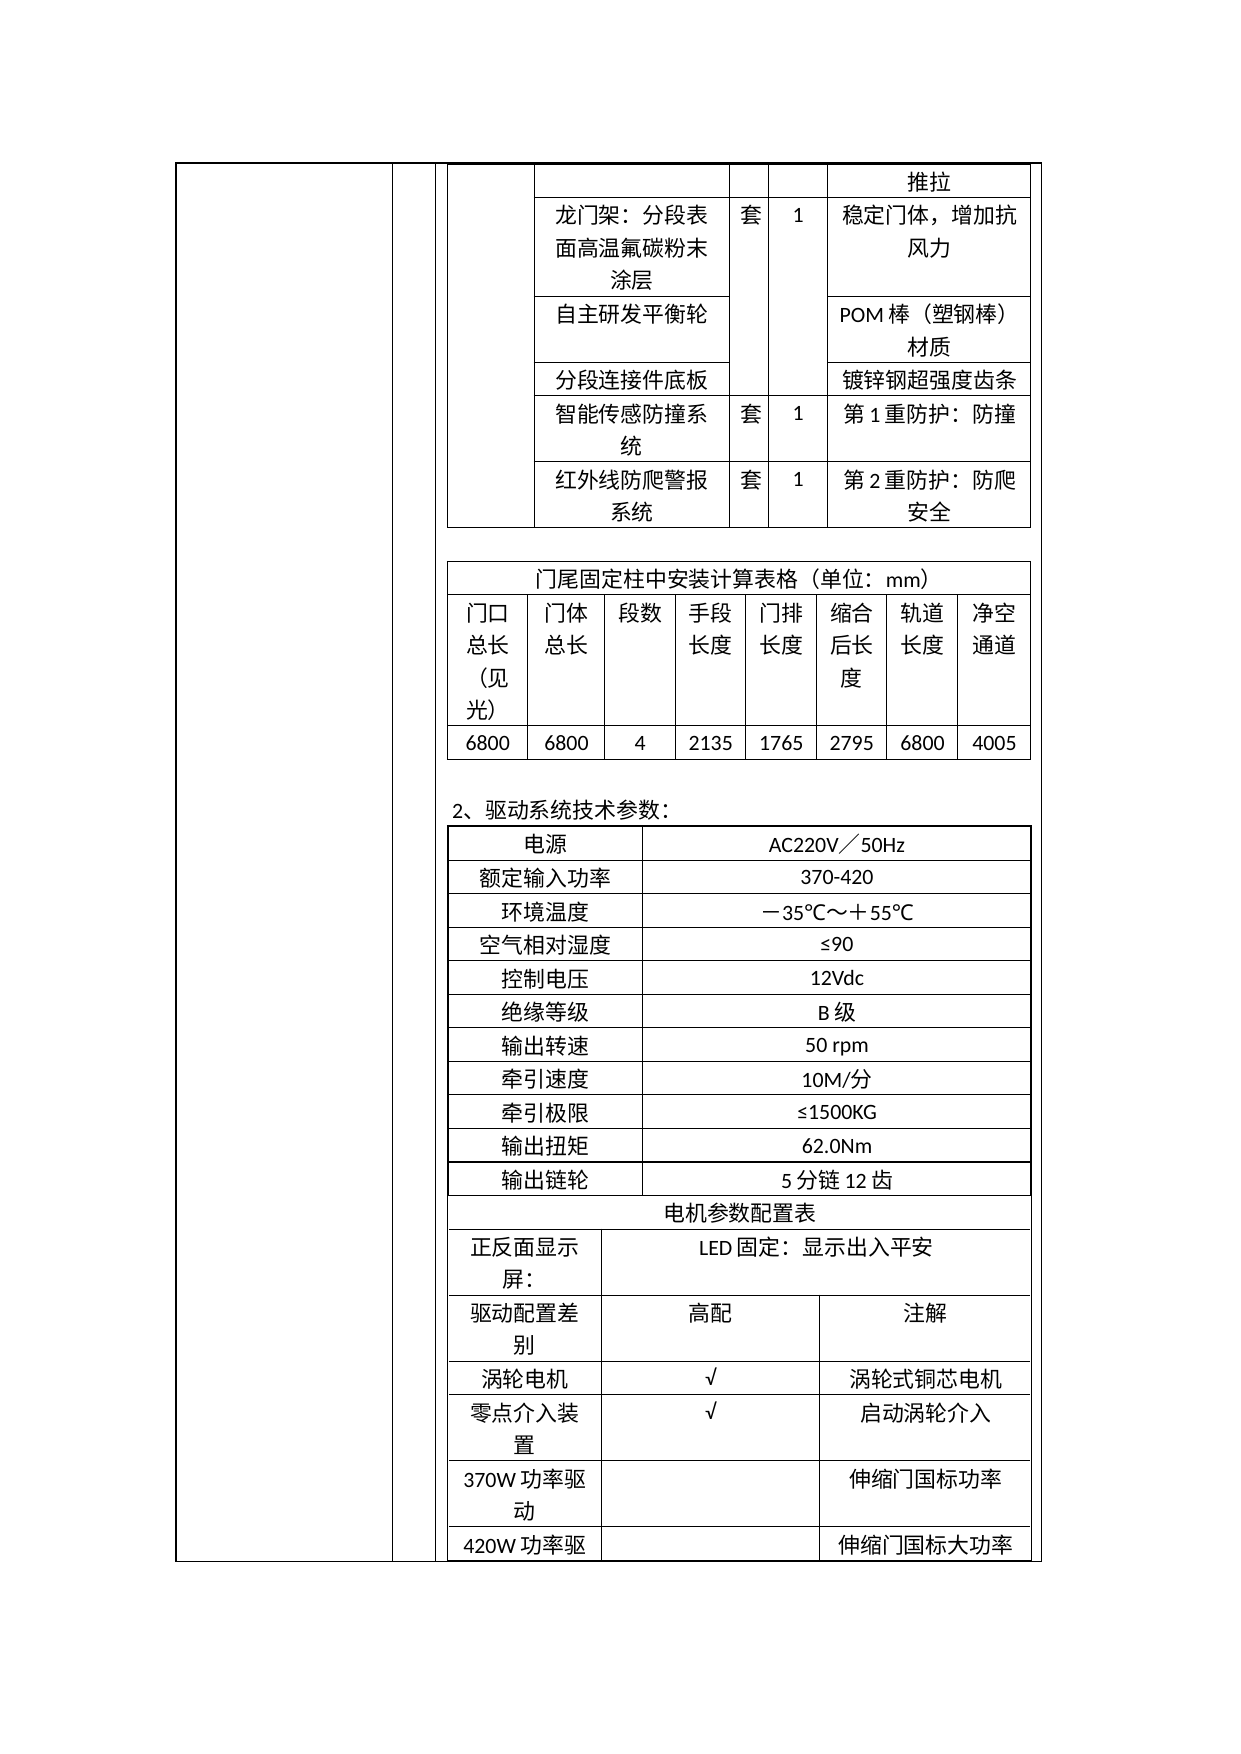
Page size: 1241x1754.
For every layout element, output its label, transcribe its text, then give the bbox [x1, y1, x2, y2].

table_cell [436, 164, 1041, 1561]
table_cell [177, 164, 392, 1561]
table_cell 1 [393, 164, 435, 1561]
